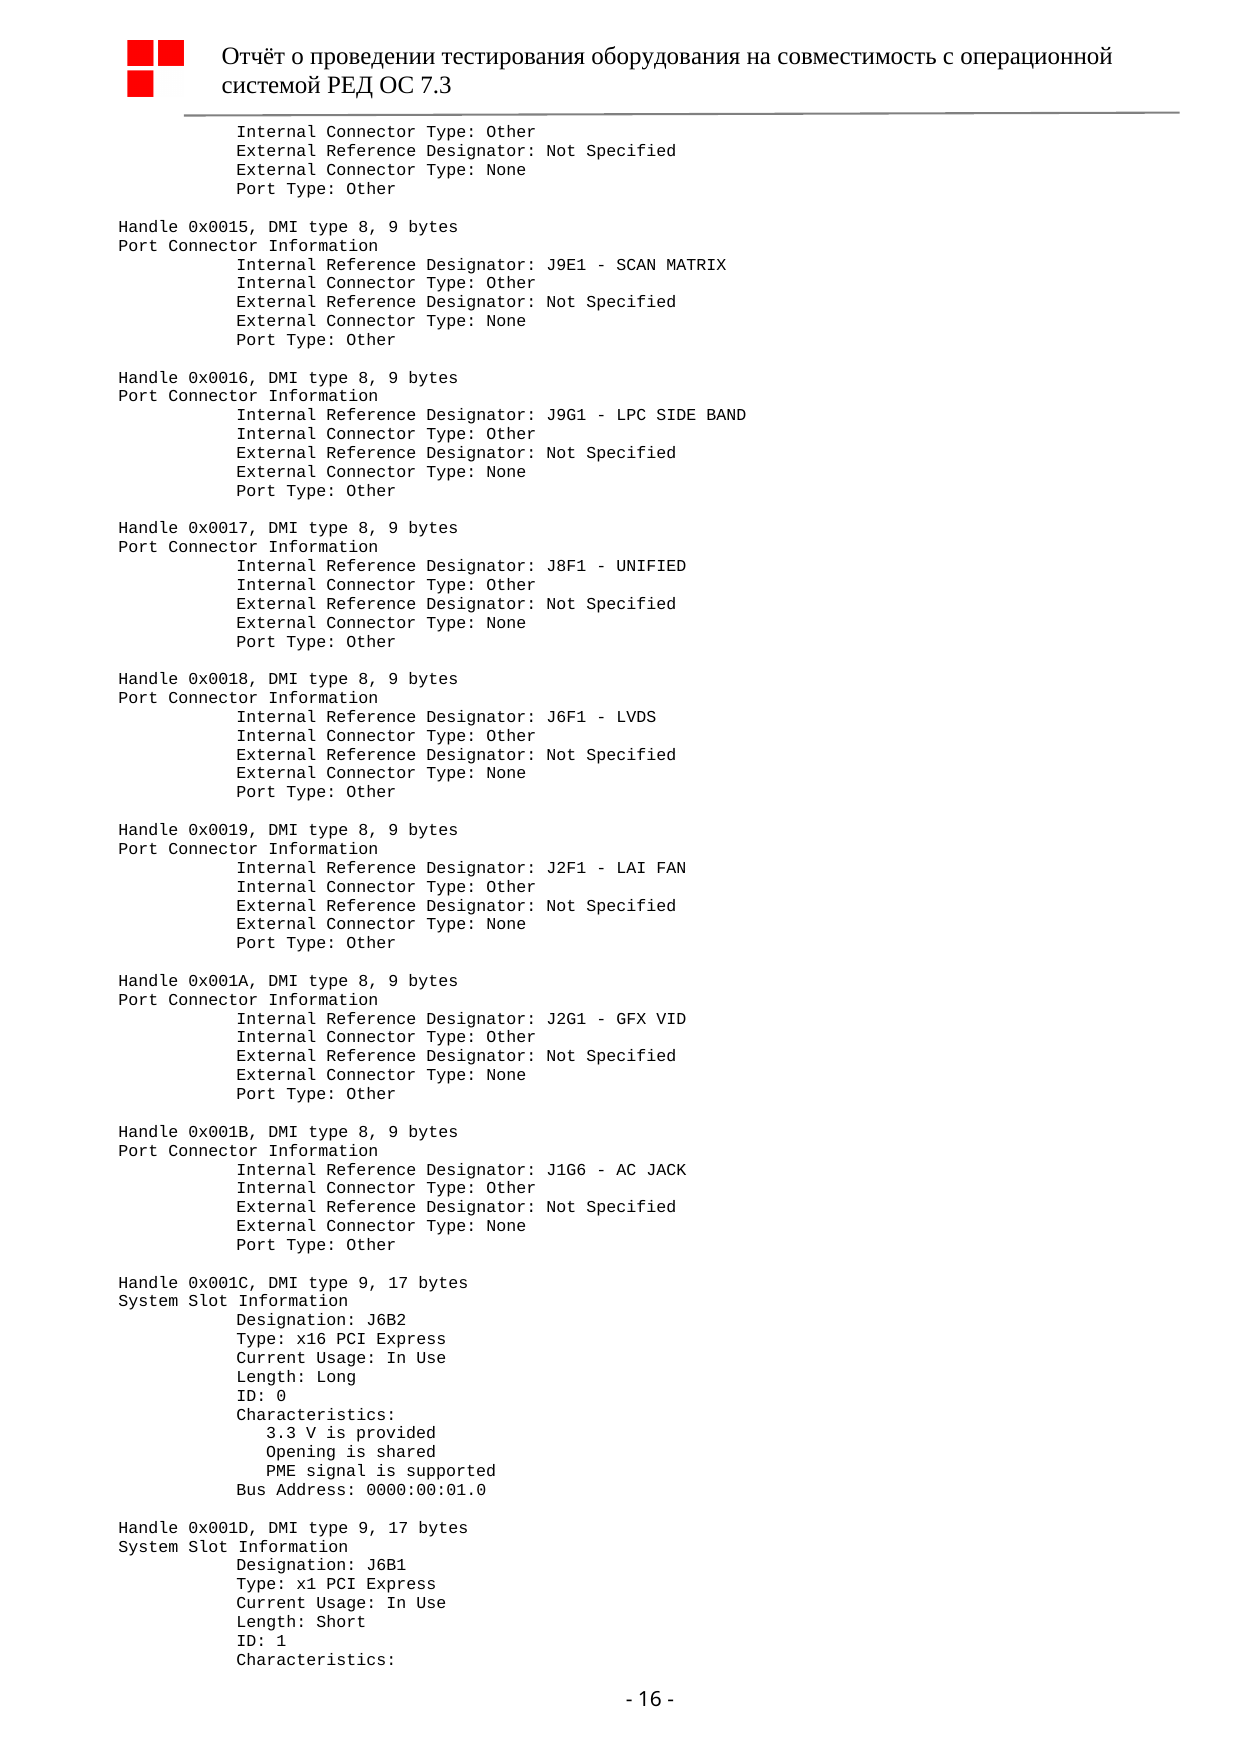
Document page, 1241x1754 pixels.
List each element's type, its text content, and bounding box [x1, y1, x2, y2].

text Internal Connector Type: Other [118, 1029, 1181, 1048]
text Internal Reference Designator: J2G1 - GFX VID [118, 1010, 1181, 1029]
text Port Connector Information [118, 237, 1181, 256]
text External Reference Designator: Not Specified [118, 444, 1181, 463]
text Port Type: Other [118, 331, 1181, 350]
text Type: x1 PCI Express [118, 1576, 1181, 1595]
text External Reference Designator: Not Specified [118, 746, 1181, 765]
text Internal Connector Type: Other [118, 1180, 1181, 1199]
text System Slot Information [118, 1538, 1181, 1557]
text Designation: J6B1 [118, 1557, 1181, 1576]
text Handle 0x0015, DMI type 8, 9 bytes [118, 218, 1181, 237]
text Port Type: Other [118, 1086, 1181, 1104]
text Port Type: Other [118, 784, 1181, 803]
text Port Type: Other [118, 935, 1181, 954]
text PME signal is supported [118, 1463, 1181, 1482]
text Port Type: Other [118, 181, 1181, 199]
text Internal Reference Designator: J6F1 - LVDS [118, 708, 1181, 727]
text External Reference Designator: Not Specified [118, 1199, 1181, 1218]
text Internal Reference Designator: J1G6 - AC JACK [118, 1161, 1181, 1180]
text Port Type: Other [118, 482, 1181, 501]
text Internal Connector Type: Other [118, 727, 1181, 746]
text Handle 0x0016, DMI type 8, 9 bytes [118, 369, 1181, 388]
text Internal Connector Type: Other [118, 275, 1181, 294]
text Length: Short [118, 1613, 1181, 1632]
text Current Usage: In Use [118, 1349, 1181, 1368]
text System Slot Information [118, 1293, 1181, 1312]
text External Connector Type: None [118, 162, 1181, 181]
text Internal Connector Type: Other [118, 577, 1181, 595]
text Internal Reference Designator: J9E1 - SCAN MATRIX [118, 256, 1181, 275]
text Port Connector Information [118, 388, 1181, 407]
text Port Type: Other [118, 633, 1181, 652]
text Port Connector Information [118, 991, 1181, 1010]
text Handle 0x0019, DMI type 8, 9 bytes [118, 822, 1181, 841]
text Designation: J6B2 [118, 1312, 1181, 1331]
text 3.3 V is provided [118, 1425, 1181, 1444]
text ID: 1 [118, 1632, 1181, 1651]
text Bus Address: 0000:00:01.0 [118, 1482, 1181, 1500]
text External Reference Designator: Not Specified [118, 294, 1181, 313]
text Type: x16 PCI Express [118, 1331, 1181, 1349]
text External Connector Type: None [118, 1218, 1181, 1236]
text Handle 0x001A, DMI type 8, 9 bytes [118, 972, 1181, 991]
text Port Connector Information [118, 690, 1181, 708]
text External Reference Designator: Not Specified [118, 1048, 1181, 1067]
text Characteristics: [118, 1406, 1181, 1425]
text Internal Connector Type: Other [118, 124, 1181, 143]
text Internal Connector Type: Other [118, 426, 1181, 444]
text External Connector Type: None [118, 765, 1181, 784]
text Port Connector Information [118, 841, 1181, 859]
text Handle 0x0017, DMI type 8, 9 bytes [118, 520, 1181, 539]
text Internal Connector Type: Other [118, 878, 1181, 897]
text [118, 143, 1181, 162]
text Handle 0x001D, DMI type 9, 17 bytes [118, 1519, 1181, 1538]
text Length: Long [118, 1368, 1181, 1387]
text External Connector Type: None [118, 313, 1181, 331]
text Port Connector Information [118, 1142, 1181, 1161]
text Internal Reference Designator: J8F1 - UNIFIED [118, 558, 1181, 577]
text Handle 0x001B, DMI type 8, 9 bytes [118, 1123, 1181, 1142]
text Handle 0x001C, DMI type 9, 17 bytes [118, 1274, 1181, 1293]
text External Connector Type: None [118, 916, 1181, 935]
text External Reference Designator: Not Specified [118, 897, 1181, 916]
text Handle 0x0018, DMI type 8, 9 bytes [118, 671, 1181, 690]
text Internal Reference Designator: J2F1 - LAI FAN [118, 859, 1181, 878]
picture [127, 40, 184, 97]
text Port Connector Information [118, 539, 1181, 558]
text Current Usage: In Use [118, 1595, 1181, 1613]
text Port Type: Other [118, 1236, 1181, 1255]
text External Connector Type: None [118, 1067, 1181, 1086]
text External Reference Designator: Not Specified [118, 595, 1181, 614]
text Opening is shared [118, 1444, 1181, 1463]
text Internal Reference Designator: J9G1 - LPC SIDE BAND [118, 407, 1181, 426]
text External Connector Type: None [118, 463, 1181, 482]
text ID: 0 [118, 1387, 1181, 1406]
text External Connector Type: None [118, 614, 1181, 633]
text Characteristics: [118, 1651, 1181, 1670]
